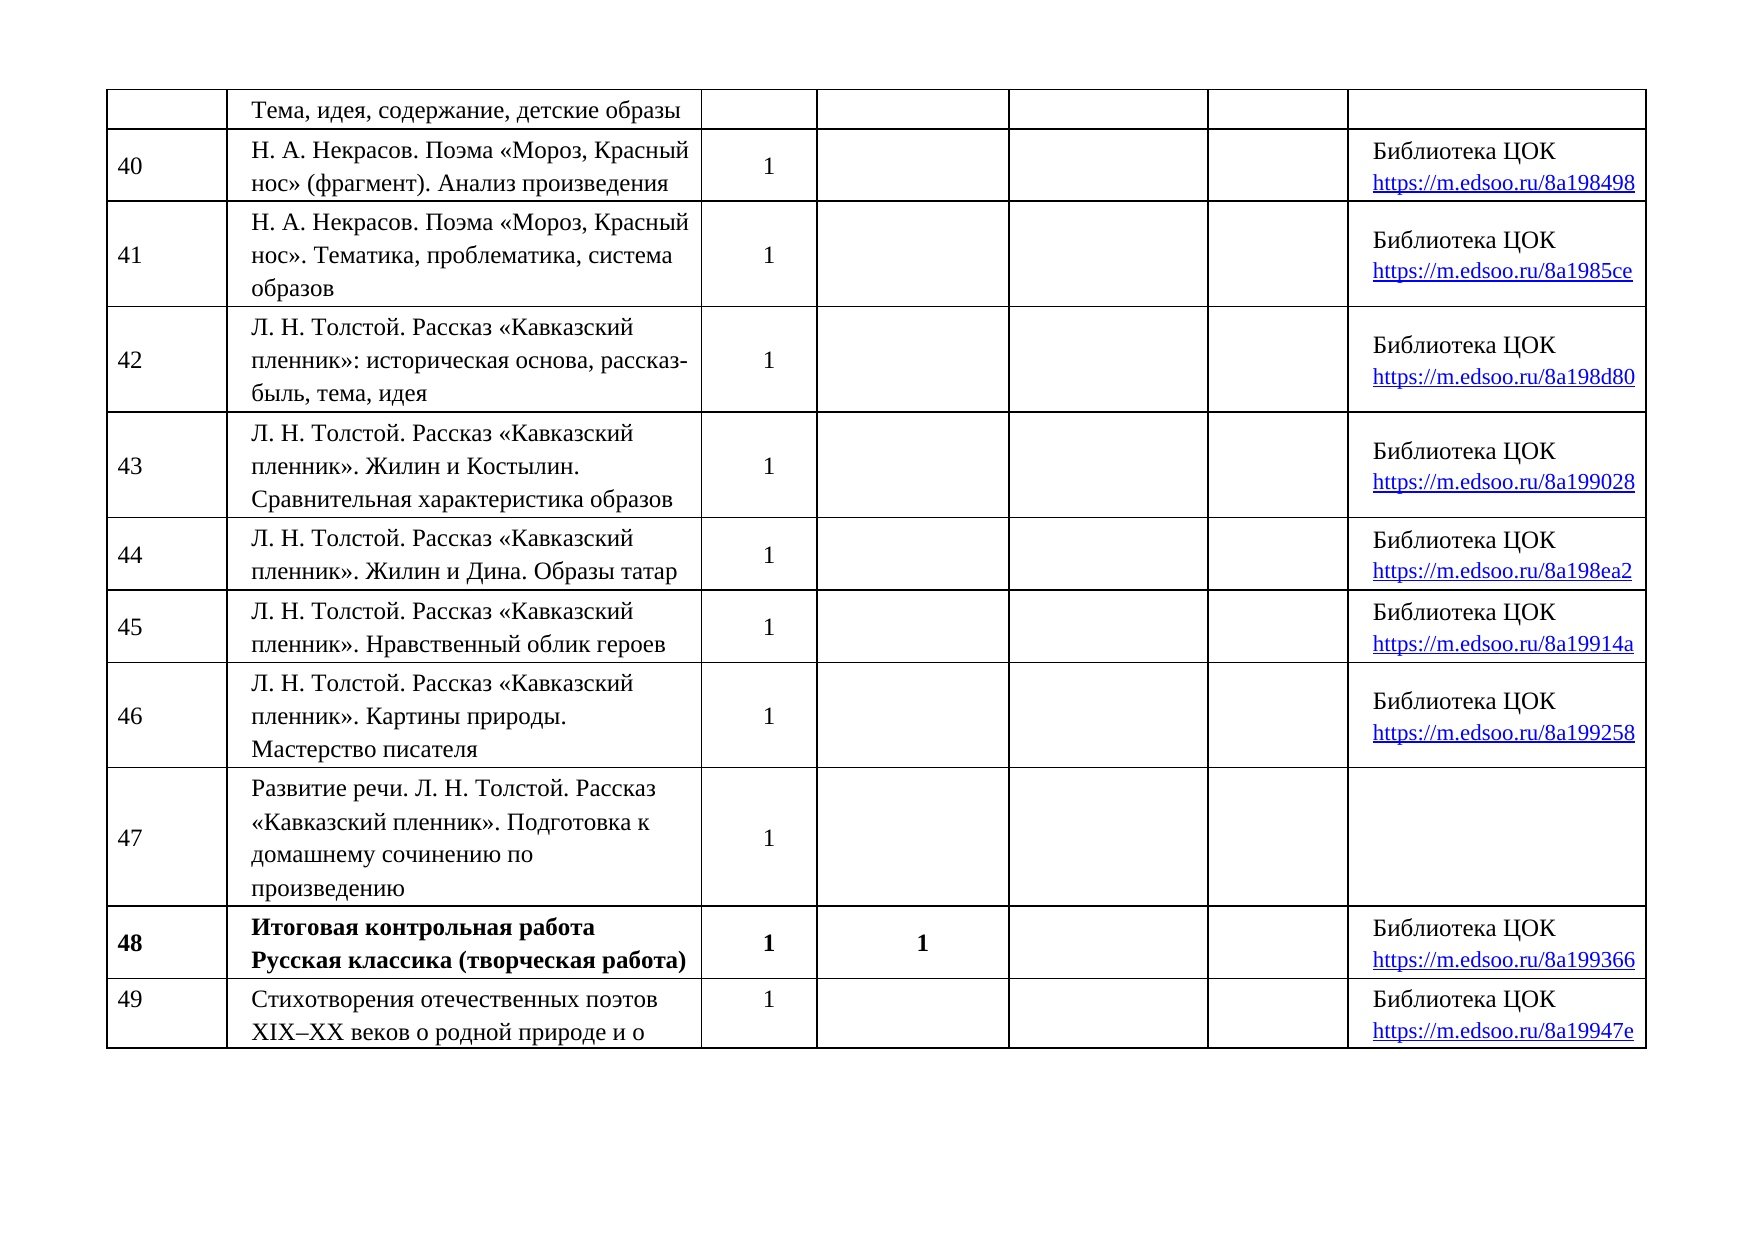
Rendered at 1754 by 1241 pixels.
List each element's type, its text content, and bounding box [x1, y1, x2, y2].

table_cell [818, 307, 1008, 411]
table_cell 1 [702, 518, 816, 589]
table_cell [1209, 768, 1347, 905]
table_cell [818, 979, 1008, 1047]
table_cell [1010, 130, 1207, 200]
table_cell [1209, 307, 1347, 411]
table_cell 43 [108, 413, 226, 517]
table_cell [818, 591, 1008, 661]
table_cell Н. А. Некрасов. Поэма «Мороз, Красный нос». Тематика, проблематика, система образов [228, 202, 701, 306]
table_cell 1 [702, 663, 816, 767]
table_cell Л. Н. Толстой. Рассказ «Кавказский пленник»: историческая основа, рассказ-быль, тема, идея [228, 307, 701, 411]
table_cell Библиотека ЦОК https://m.edsoo.ru/8a198d80 [1349, 307, 1645, 411]
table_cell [228, 90, 701, 128]
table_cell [1349, 90, 1645, 128]
table_cell Библиотека ЦОК https://m.edsoo.ru/8a19914a [1349, 591, 1645, 661]
table_cell 42 [108, 307, 226, 411]
table_cell [818, 90, 1008, 128]
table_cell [228, 979, 701, 1047]
table_cell Библиотека ЦОК https://m.edsoo.ru/8a199028 [1349, 413, 1645, 517]
table_cell [1010, 907, 1207, 978]
table_cell 1 [702, 979, 816, 1047]
table_cell Библиотека ЦОК https://m.edsoo.ru/8a199258 [1349, 663, 1645, 767]
table_cell 48 [108, 907, 226, 978]
table_cell Итоговая контрольная работа Русская классика (творческая работа) [228, 907, 701, 978]
table_cell [1010, 518, 1207, 589]
table_cell [1010, 413, 1207, 517]
table_cell [1010, 663, 1207, 767]
table_cell [1010, 307, 1207, 411]
table_cell 47 [108, 768, 226, 905]
table_cell 1 [818, 907, 1008, 978]
table_cell [1209, 90, 1347, 128]
table_cell [1209, 130, 1347, 200]
table_cell [1010, 202, 1207, 306]
table_cell [818, 413, 1008, 517]
table_cell [1349, 768, 1645, 905]
table_cell [818, 768, 1008, 905]
table_cell [818, 518, 1008, 589]
table_cell [1010, 768, 1207, 905]
table_cell [1209, 979, 1347, 1047]
table_cell 44 [108, 518, 226, 589]
table_cell 1 [702, 307, 816, 411]
table_cell Библиотека ЦОК https://m.edsoo.ru/8a198498 [1349, 130, 1645, 200]
table_cell 46 [108, 663, 226, 767]
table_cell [1349, 979, 1645, 1047]
table_cell 49 [108, 979, 226, 1047]
table_cell 45 [108, 591, 226, 661]
table_cell Л. Н. Толстой. Рассказ «Кавказский пленник». Нравственный облик героев [228, 591, 701, 661]
table_cell [818, 663, 1008, 767]
table_cell [1010, 90, 1207, 128]
table_cell [1010, 591, 1207, 661]
table_cell 40 [108, 130, 226, 200]
table_cell [1209, 907, 1347, 978]
table_cell [818, 130, 1008, 200]
table_cell 1 [702, 90, 816, 128]
table_cell [1010, 979, 1207, 1047]
table_cell 1 [702, 768, 816, 905]
table_cell 1 [702, 591, 816, 661]
table_cell Библиотека ЦОК https://m.edsoo.ru/8a198ea2 [1349, 518, 1645, 589]
table_cell 39 [108, 90, 226, 128]
table_cell [1209, 591, 1347, 661]
table_cell Л. Н. Толстой. Рассказ «Кавказский пленник». Жилин и Костылин. Сравнительная характеристика образов [228, 413, 701, 517]
table_cell 1 [702, 130, 816, 200]
table_cell 41 [108, 202, 226, 306]
table_cell Библиотека ЦОК https://m.edsoo.ru/8a199366 [1349, 907, 1645, 978]
table_cell [1209, 202, 1347, 306]
table_cell Развитие речи. Л. Н. Толстой. Рассказ «Кавказский пленник». Подготовка к домашнему сочинению по произведению [228, 768, 701, 905]
table_cell Н. А. Некрасов. Поэма «Мороз, Красный нос» (фрагмент). Анализ произведения [228, 130, 701, 200]
table_cell [1209, 518, 1347, 589]
table_cell Библиотека ЦОК https://m.edsoo.ru/8a1985ce [1349, 202, 1645, 306]
table_cell Л. Н. Толстой. Рассказ «Кавказский пленник». Жилин и Дина. Образы татар [228, 518, 701, 589]
table_cell 1 [702, 907, 816, 978]
table_cell [1209, 663, 1347, 767]
table_cell Л. Н. Толстой. Рассказ «Кавказский пленник». Картины природы. Мастерство писателя [228, 663, 701, 767]
table_cell 1 [702, 202, 816, 306]
table_cell 1 [702, 413, 816, 517]
table_cell [1209, 413, 1347, 517]
table_cell [818, 202, 1008, 306]
